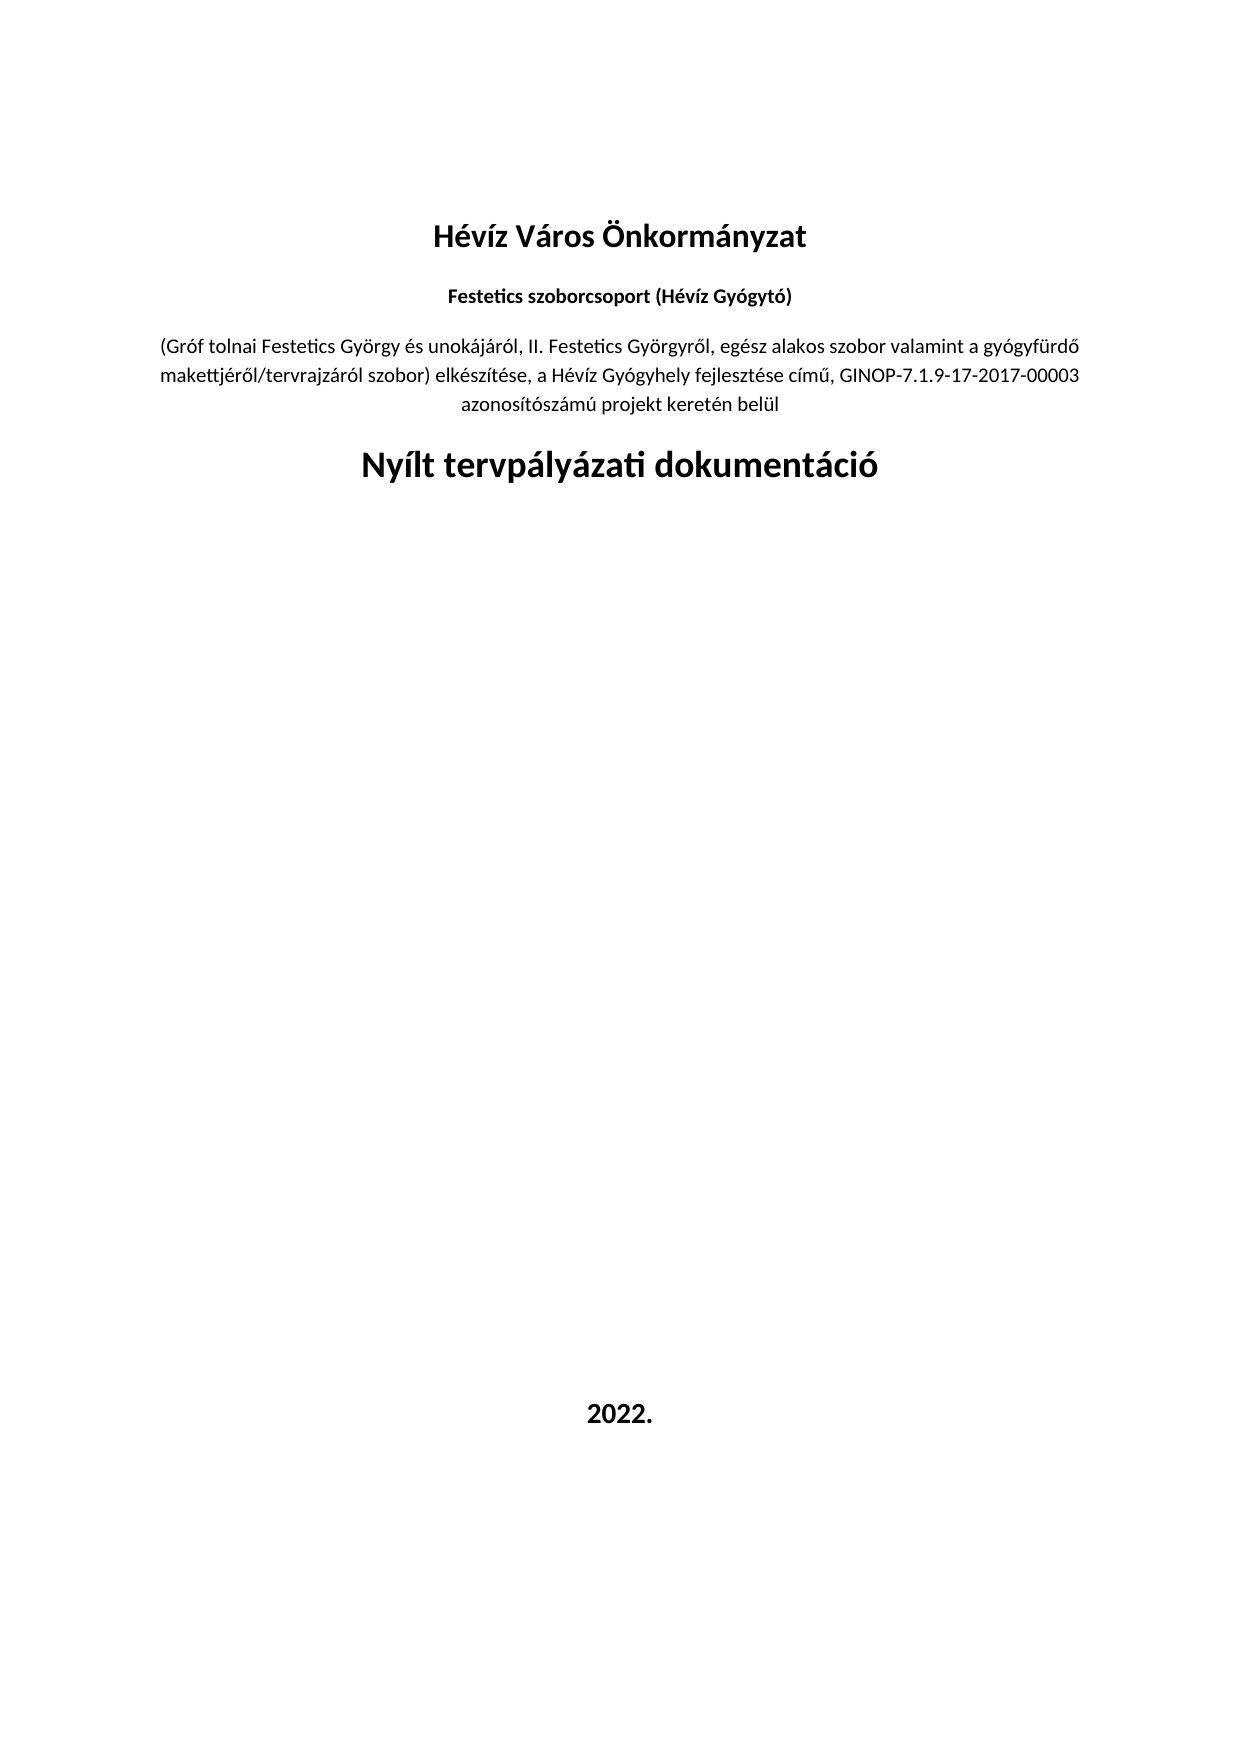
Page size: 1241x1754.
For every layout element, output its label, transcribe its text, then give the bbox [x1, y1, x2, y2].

text Hévíz Város Önkormányzat [148, 215, 1093, 256]
text (Gróf tolnai Festetics György és unokájáról, II. Festetics Györgyről, egész alakos szobor valamint a gyógyfürdő makettjéről/tervrajzáról szobor) elkészítése, a Hévíz Gyógyhely fejlesztése című, GINOP-7.1.9-17-2017-00003 azonosítószámú projekt keretén belül [148, 333, 1093, 417]
text 2022. [148, 1395, 1093, 1431]
text Nyílt tervpályázati dokumentáció [148, 441, 1093, 487]
text Festetics szoborcsoport (Hévíz Gyógytó) [148, 283, 1093, 308]
